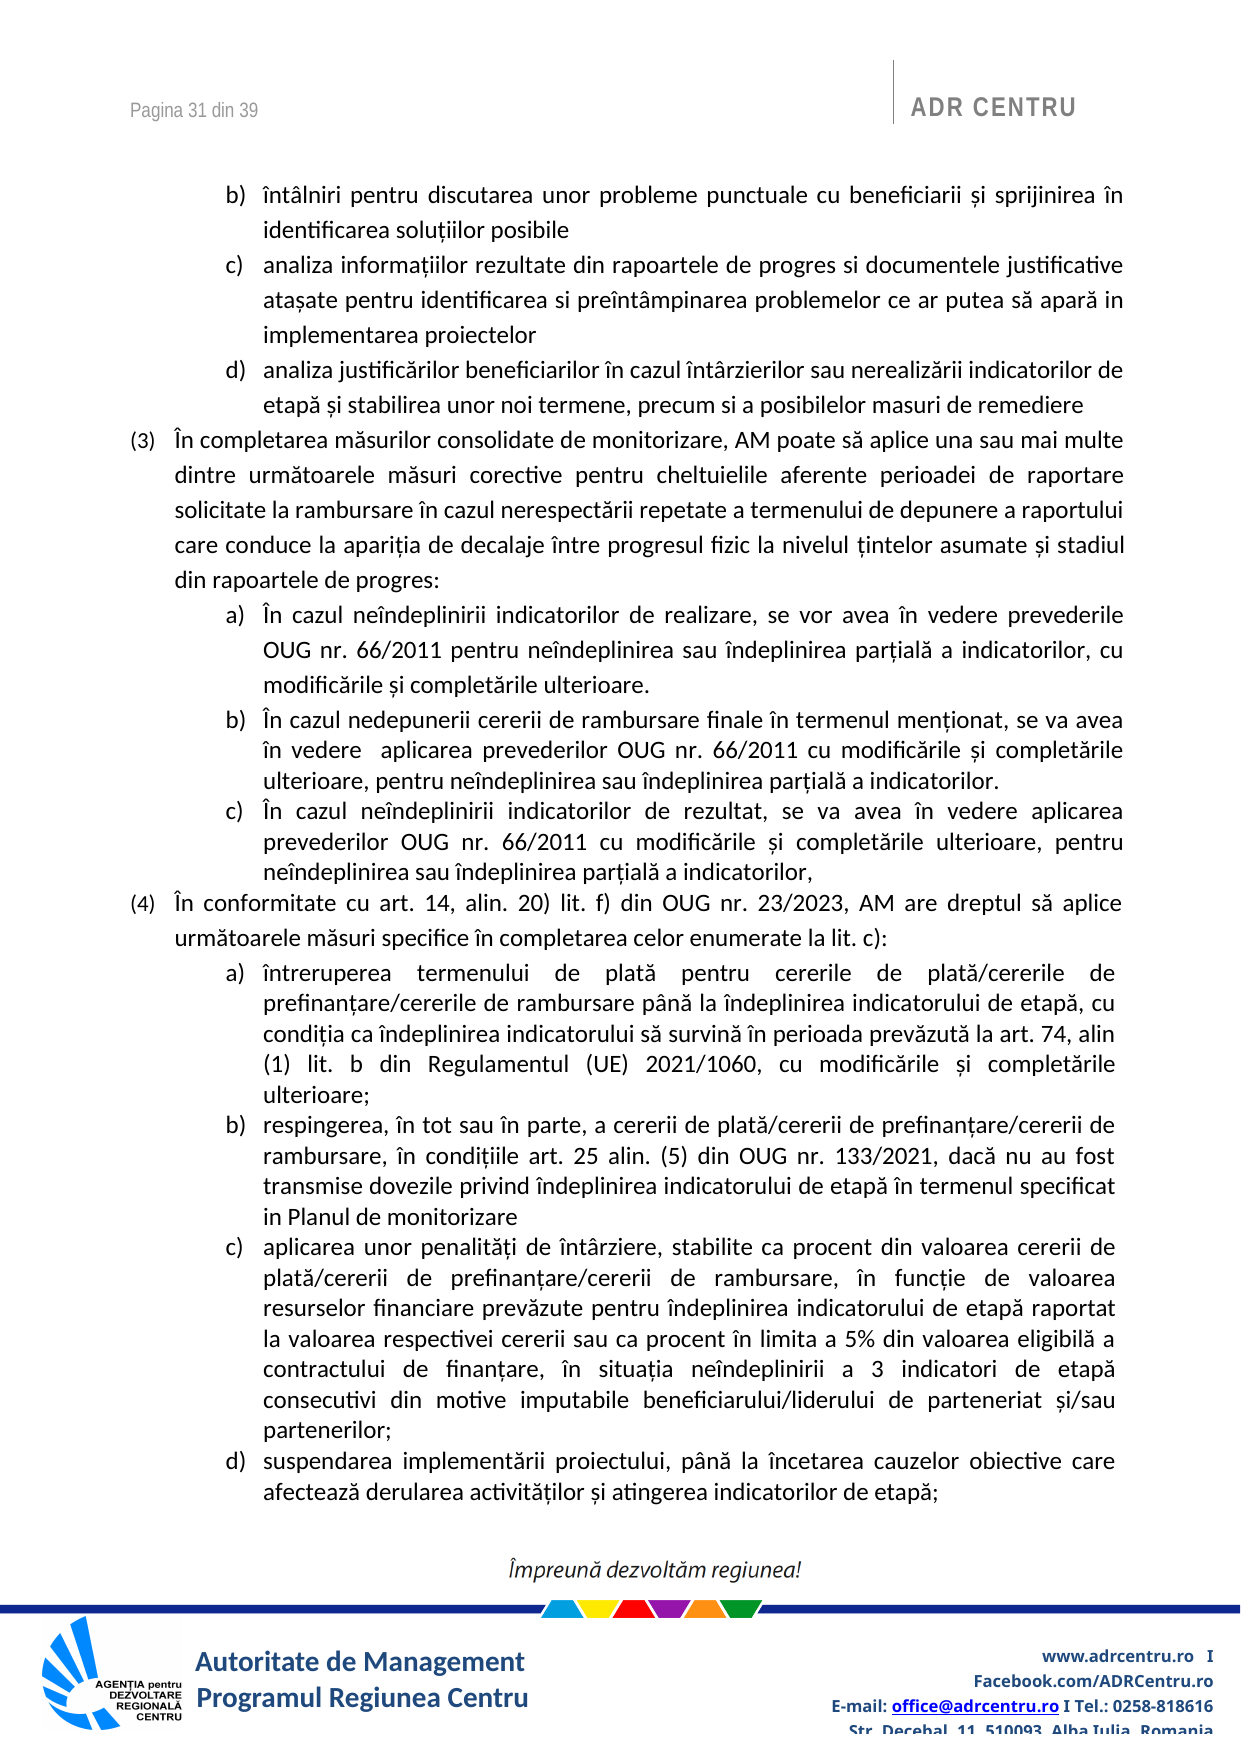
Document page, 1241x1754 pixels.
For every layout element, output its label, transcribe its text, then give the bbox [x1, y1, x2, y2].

picture [0, 1600, 550, 1730]
list respingerea, în tot sau în parte, a cererii de plată/cererii de prefinanțare/cererii de rambursare, în condițiile art. 25 alin. (5) din OUG nr. 133/2021, dacă nu au fost transmise dovezile privind îndeplinirea indicatorului de etapă în termenul specificat in Planul de monitorizare [225, 1109, 1117, 1232]
list În completarea măsurilor consolidate de monitorizare, AM poate să aplice una sau mai multe dintre următoarele măsuri corective pentru cheltuielile aferente perioadei de raportare solicitate la rambursare în cazul nerespectării repetate a termenului de depunere a raportului care conduce la apariţia de decalaje între progresul fizic la nivelul ţintelor asumate şi stadiul din rapoartele de progres: [130, 424, 1125, 594]
list În cazul nedepunerii cererii de rambursare finale în termenul menționat, se va avea în vedere aplicarea prevederilor OUG nr. 66/2011 cu modificările și completările ulterioare, pentru neîndeplinirea sau îndeplinirea parțială a indicatorilor. [225, 704, 1125, 795]
list În conformitate cu art. 14, alin. 20) lit. f) din OUG nr. 23/2023, AM are dreptul să aplice următoarele măsuri specifice în completarea celor enumerate la lit. c): [130, 887, 1125, 952]
picture [495, 1556, 814, 1583]
list întâlniri pentru discutarea unor probleme punctuale cu beneficiarii și sprijinirea în identificarea soluțiilor posibile [225, 179, 1125, 244]
list În cazul neîndeplinirii indicatorilor de rezultat, se va avea în vedere aplicarea prevederilor OUG nr. 66/2011 cu modificările și completările ulterioare, pentru neîndeplinirea sau îndeplinirea parțială a indicatorilor, [225, 795, 1125, 887]
list aplicarea unor penalități de întârziere, stabilite ca procent din valoarea cererii de plată/cererii de prefinanțare/cererii de rambursare, în funcție de valoarea resurselor financiare prevăzute pentru îndeplinirea indicatorului de etapă raportat la valoarea respectivei cererii sau ca procent în limita a 5% din valoarea eligibilă a contractului de finanțare, în situația neîndeplinirii a 3 indicatori de etapă consecutivi din motive imputabile beneficiarului/liderului de parteneriat și/sau partenerilor; [225, 1232, 1117, 1445]
picture [574, 1600, 1241, 1618]
list analiza justificărilor beneficiarilor în cazul întârzierilor sau nerealizării indicatorilor de etapă și stabilirea unor noi termene, precum si a posibilelor masuri de remediere [225, 354, 1125, 419]
list În cazul neîndeplinirii indicatorilor de realizare, se vor avea în vedere prevederile OUG nr. 66/2011 pentru neîndeplinirea sau îndeplinirea parțială a indicatorilor, cu modificările și completările ulterioare. [225, 599, 1125, 699]
list întreruperea termenului de plată pentru cererile de plată/cererile de prefinanțare/cererile de rambursare până la îndeplinirea indicatorului de etapă, cu condiția ca îndeplinirea indicatorului să survină în perioada prevăzută la art. 74, alin (1) lit. b din Regulamentul (UE) 2021/1060, cu modificările și completările ulterioare; [225, 957, 1117, 1109]
list suspendarea implementării proiectului, până la încetarea cauzelor obiective care afectează derularea activităților și atingerea indicatorilor de etapă; [225, 1445, 1117, 1506]
list analiza informațiilor rezultate din rapoartele de progres si documentele justificative atașate pentru identificarea si preîntâmpinarea problemelor ce ar putea să apară in implementarea proiectelor [225, 249, 1125, 349]
